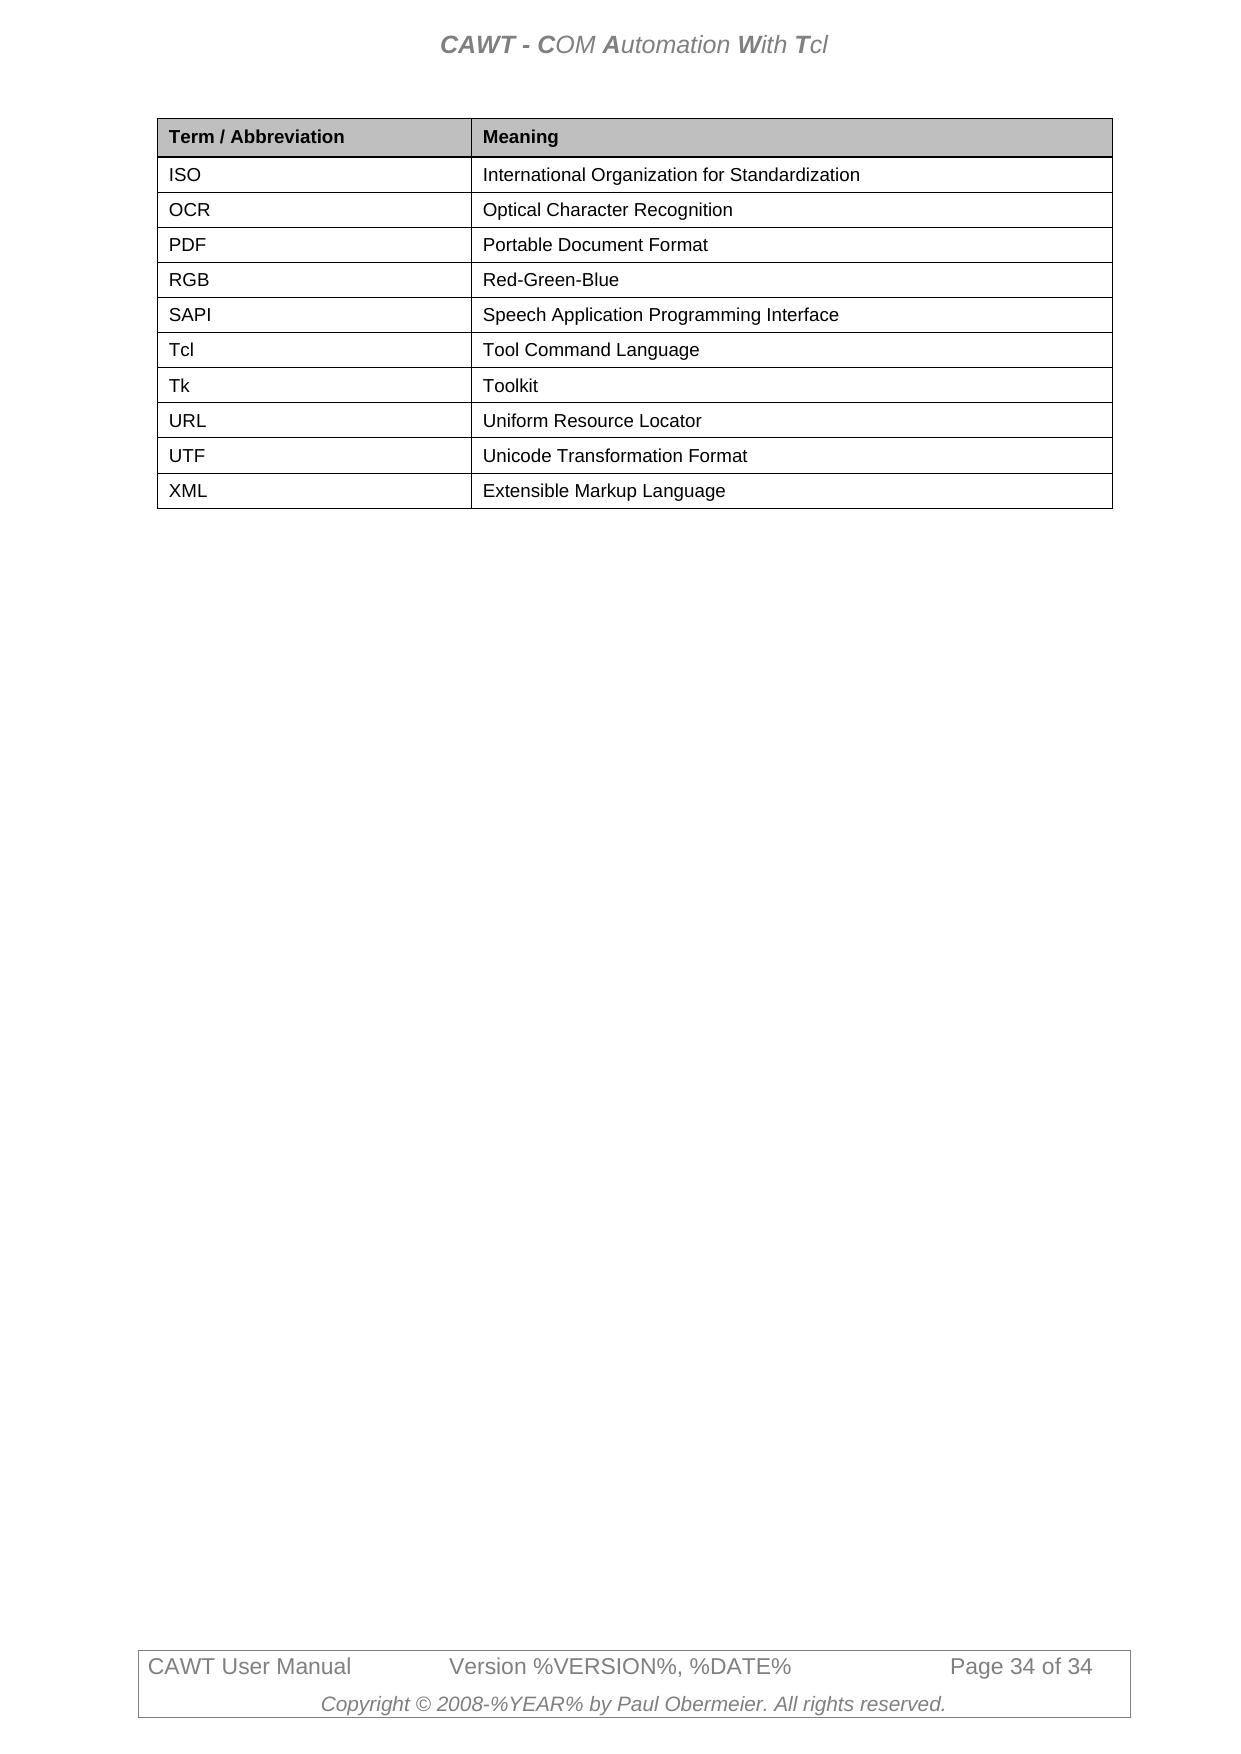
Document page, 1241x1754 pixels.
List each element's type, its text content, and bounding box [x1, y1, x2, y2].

table_cell Unicode Transformation Format [472, 438, 1112, 472]
table_cell Portable Document Format [472, 228, 1112, 262]
table_cell Tcl [158, 333, 471, 367]
table_cell Red-Green-Blue [472, 263, 1112, 297]
table_cell UTF [158, 438, 471, 472]
table_cell SAPI [158, 298, 471, 332]
table_cell ISO [158, 158, 471, 192]
table_cell Toolkit [472, 368, 1112, 402]
table_cell PDF [158, 228, 471, 262]
table_cell International Organization for Standardization [472, 158, 1112, 192]
table_cell Uniform Resource Locator [472, 403, 1112, 437]
table_cell Speech Application Programming Interface [472, 298, 1112, 332]
table_cell Extensible Markup Language [472, 474, 1112, 507]
table_cell RGB [158, 263, 471, 297]
table_cell XML [158, 474, 471, 507]
table_cell OCR [158, 193, 471, 227]
table_header Meaning [472, 119, 1112, 156]
table_cell Optical Character Recognition [472, 193, 1112, 227]
table_header Term / Abbreviation [158, 119, 471, 156]
table_cell Tk [158, 368, 471, 402]
table_cell Tool Command Language [472, 333, 1112, 367]
table_cell URL [158, 403, 471, 437]
